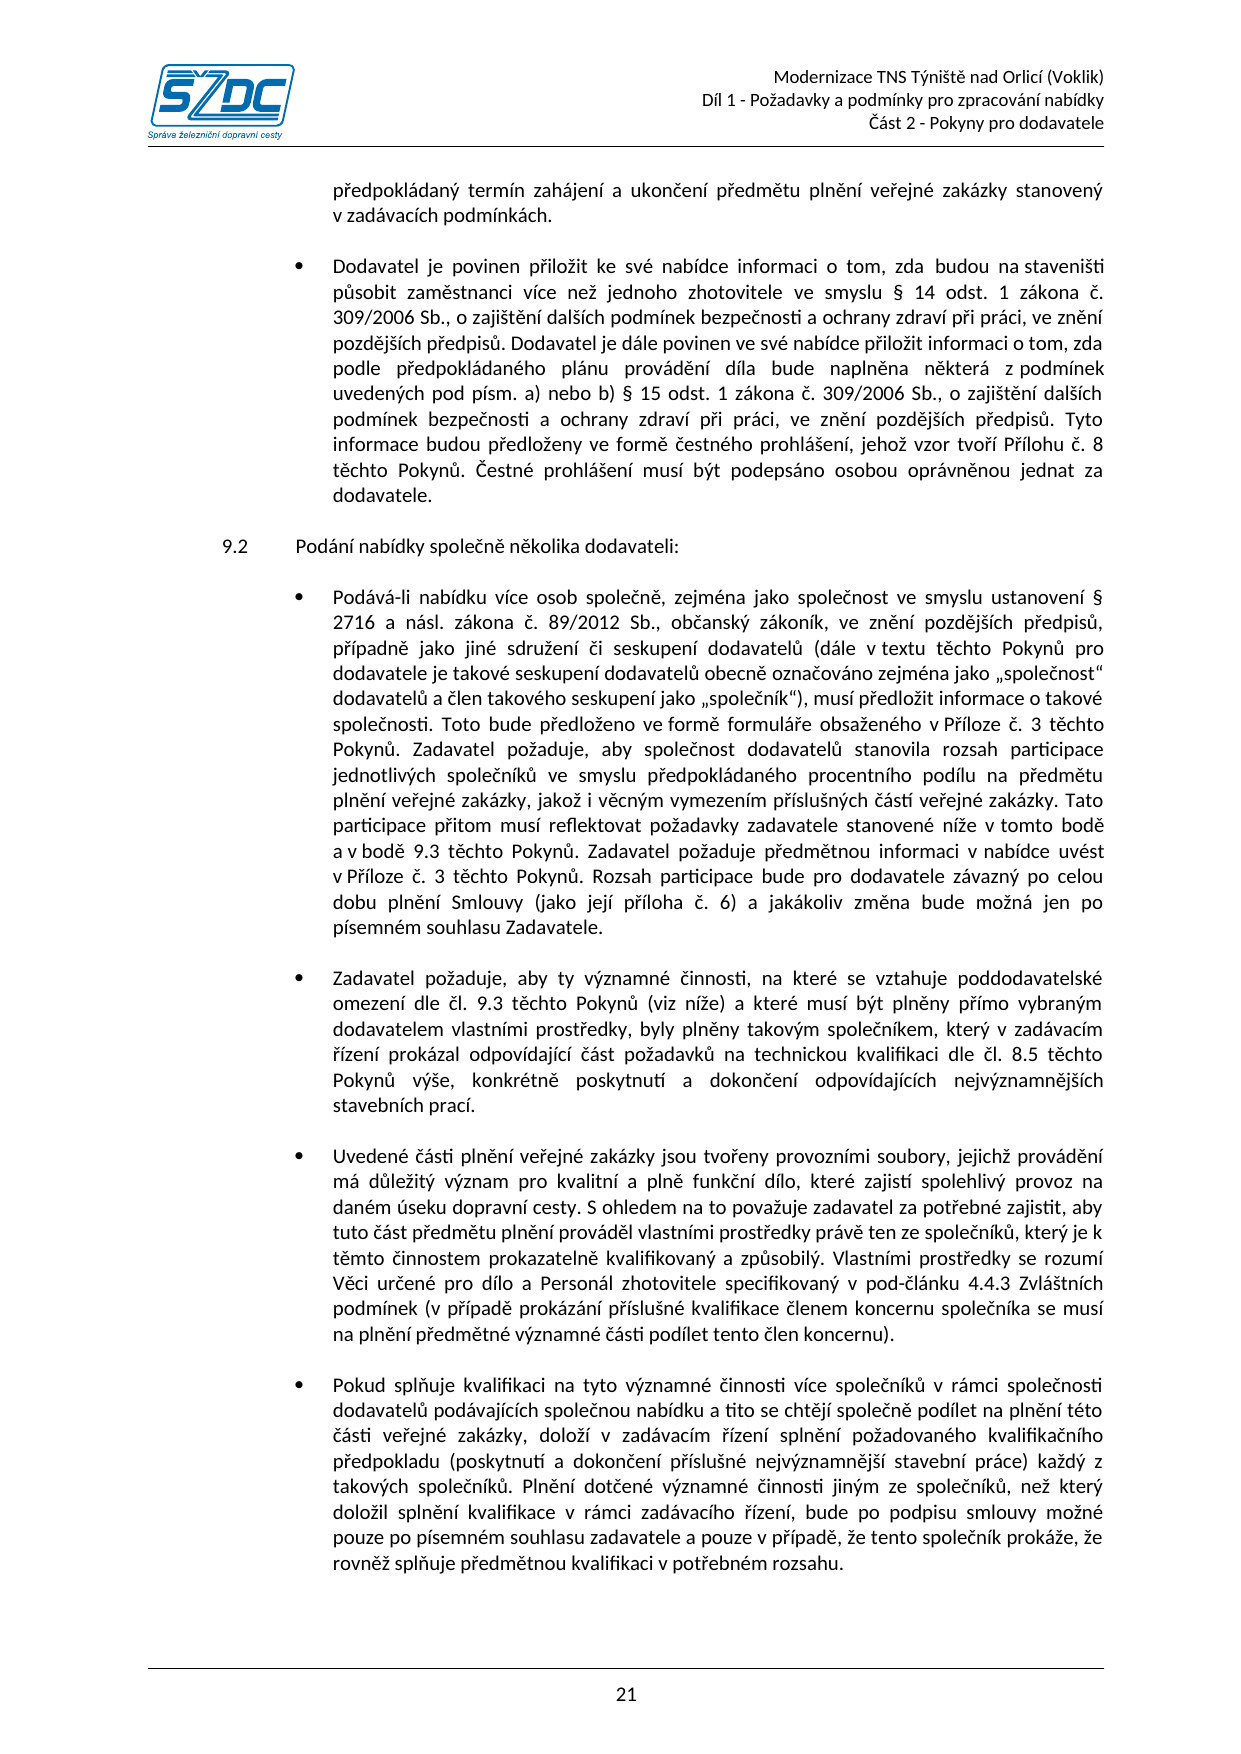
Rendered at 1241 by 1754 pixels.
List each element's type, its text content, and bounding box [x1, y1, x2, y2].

list Podává-li nabídku více osob společně, zejména jako společnost ve smyslu ustanovení § 2716 a násl. zákona č. 89/2012 Sb., občanský zákoník, ve znění pozdějších předpisů, případně jako jiné sdružení či seskupení dodavatelů (dále v textu těchto Pokynů pro dodavatele je takové seskupení dodavatelů obecně označováno zejména jako „společnost“ dodavatelů a člen takového seskupení jako „společník“), musí předložit informace o takové společnosti. Toto bude předloženo ve formě formuláře obsaženého v Příloze č. 3 těchto Pokynů. Zadavatel požaduje, aby společnost dodavatelů stanovila rozsah participace jednotlivých společníků ve smyslu předpokládaného procentního podílu na předmětu plnění veřejné zakázky, jakož i věcným vymezením příslušných částí veřejné zakázky. Tato participace přitom musí reflektovat požadavky zadavatele stanovené níže v tomto bodě a v bodě 9.3 těchto Pokynů. Zadavatel požaduje předmětnou informaci v nabídce uvést v Příloze č. 3 těchto Pokynů. Rozsah participace bude pro dodavatele závazný po celou dobu plnění Smlouvy (jako její příloha č. 6) a jakákoliv změna bude možná jen po písemném souhlasu Zadavatele. [295, 584, 1104, 940]
list Dodavatel je povinen přiložit ke své nabídce informaci o tom, zda budou na staveništi působit zaměstnanci více než jednoho zhotovitele ve smyslu § 14 odst. 1 zákona č. 309/2006 Sb., o zajištění dalších podmínek bezpečnosti a ochrany zdraví při práci, ve znění pozdějších předpisů. Dodavatel je dále povinen ve své nabídce přiložit informaci o tom, zda podle předpokládaného plánu provádění díla bude naplněna některá z podmínek uvedených pod písm. a) nebo b) § 15 odst. 1 zákona č. 309/2006 Sb., o zajištění dalších podmínek bezpečnosti a ochrany zdraví při práci, ve znění pozdějších předpisů. Tyto informace budou předloženy ve formě čestného prohlášení, jehož vzor tvoří Přílohu č. 8 těchto Pokynů. Čestné prohlášení musí být podepsáno osobou oprávněnou jednat za dodavatele. [295, 253, 1104, 508]
list Podání nabídky společně několika dodavateli: [222, 533, 1104, 558]
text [333, 177, 1104, 228]
list Uvedené části plnění veřejné zakázky jsou tvořeny provozními soubory, jejichž provádění má důležitý význam pro kvalitní a plně funkční dílo, které zajistí spolehlivý provoz na daném úseku dopravní cesty. S ohledem na to považuje zadavatel za potřebné zajistit, aby tuto část předmětu plnění prováděl vlastními prostředky právě ten ze společníků, který je k těmto činnostem prokazatelně kvalifikovaný a způsobilý. Vlastními prostředky se rozumí Věci určené pro dílo a Personál zhotovitele specifikovaný v pod-článku 4.4.3 Zvláštních podmínek (v případě prokázání příslušné kvalifikace členem koncernu společníka se musí na plnění předmětné významné části podílet tento člen koncernu). [295, 1143, 1104, 1346]
list Pokud splňuje kvalifikaci na tyto významné činnosti více společníků v rámci společnosti dodavatelů podávajících společnou nabídku a tito se chtějí společně podílet na plnění této části veřejné zakázky, doloží v zadávacím řízení splnění požadovaného kvalifikačního předpokladu (poskytnutí a dokončení příslušné nejvýznamnější stavební práce) každý z takových společníků. Plnění dotčené významné činnosti jiným ze společníků, než který doložil splnění kvalifikace v rámci zadávacího řízení, bude po podpisu smlouvy možné pouze po písemném souhlasu zadavatele a pouze v případě, že tento společník prokáže, že rovněž splňuje předmětnou kvalifikaci v potřebném rozsahu. [295, 1372, 1104, 1575]
list Zadavatel požaduje, aby ty významné činnosti, na které se vztahuje poddodavatelské omezení dle čl. 9.3 těchto Pokynů (viz níže) a které musí být plněny přímo vybraným dodavatelem vlastními prostředky, byly plněny takovým společníkem, který v zadávacím řízení prokázal odpovídající část požadavků na technickou kvalifikaci dle čl. 8.5 těchto Pokynů výše, konkrétně poskytnutí a dokončení odpovídajících nejvýznamnějších stavebních prací. [295, 965, 1104, 1118]
